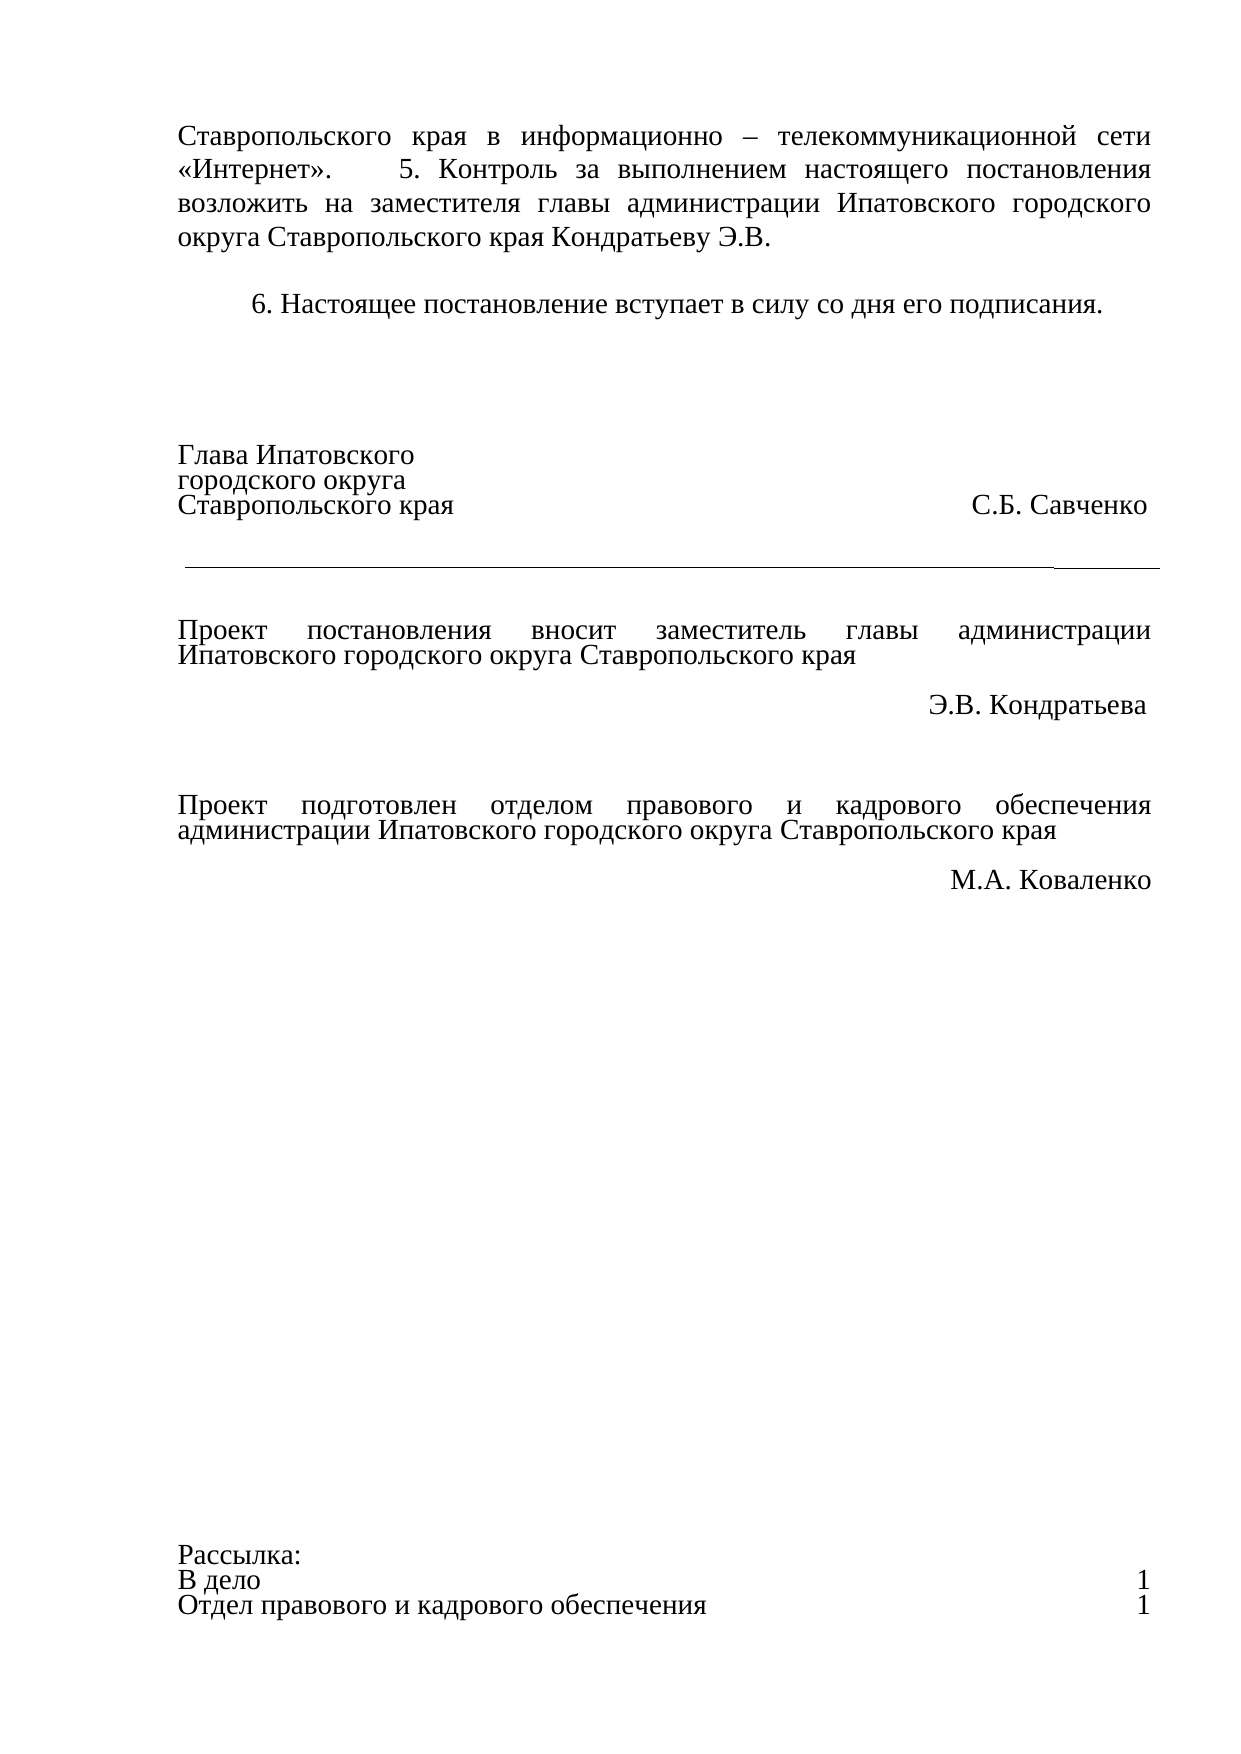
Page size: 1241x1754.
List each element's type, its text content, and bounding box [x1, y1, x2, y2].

text Рассылка: [177, 1544, 1152, 1569]
text Проект постановления вносит заместитель главы администрации Ипатовского городского округа Ставропольского края [177, 619, 1152, 669]
text Э.В. Кондратьева [177, 694, 1152, 719]
text 6. Настоящее постановление вступает в силу со дня его подписания. [177, 286, 1152, 319]
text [177, 118, 1152, 252]
text М.А. Коваленко [177, 869, 1152, 894]
text Проект подготовлен отделом правового и кадрового обеспечения администрации Ипатовского городского округа Ставропольского края [177, 794, 1152, 844]
text Глава Ипатовского [177, 444, 1152, 469]
text городского округа [177, 469, 1152, 494]
text Ставропольского края С.Б. Савченко [177, 494, 1152, 519]
text В дело 1 [177, 1569, 1152, 1594]
text Отдел правового и кадрового обеспечения 1 [177, 1594, 1152, 1619]
